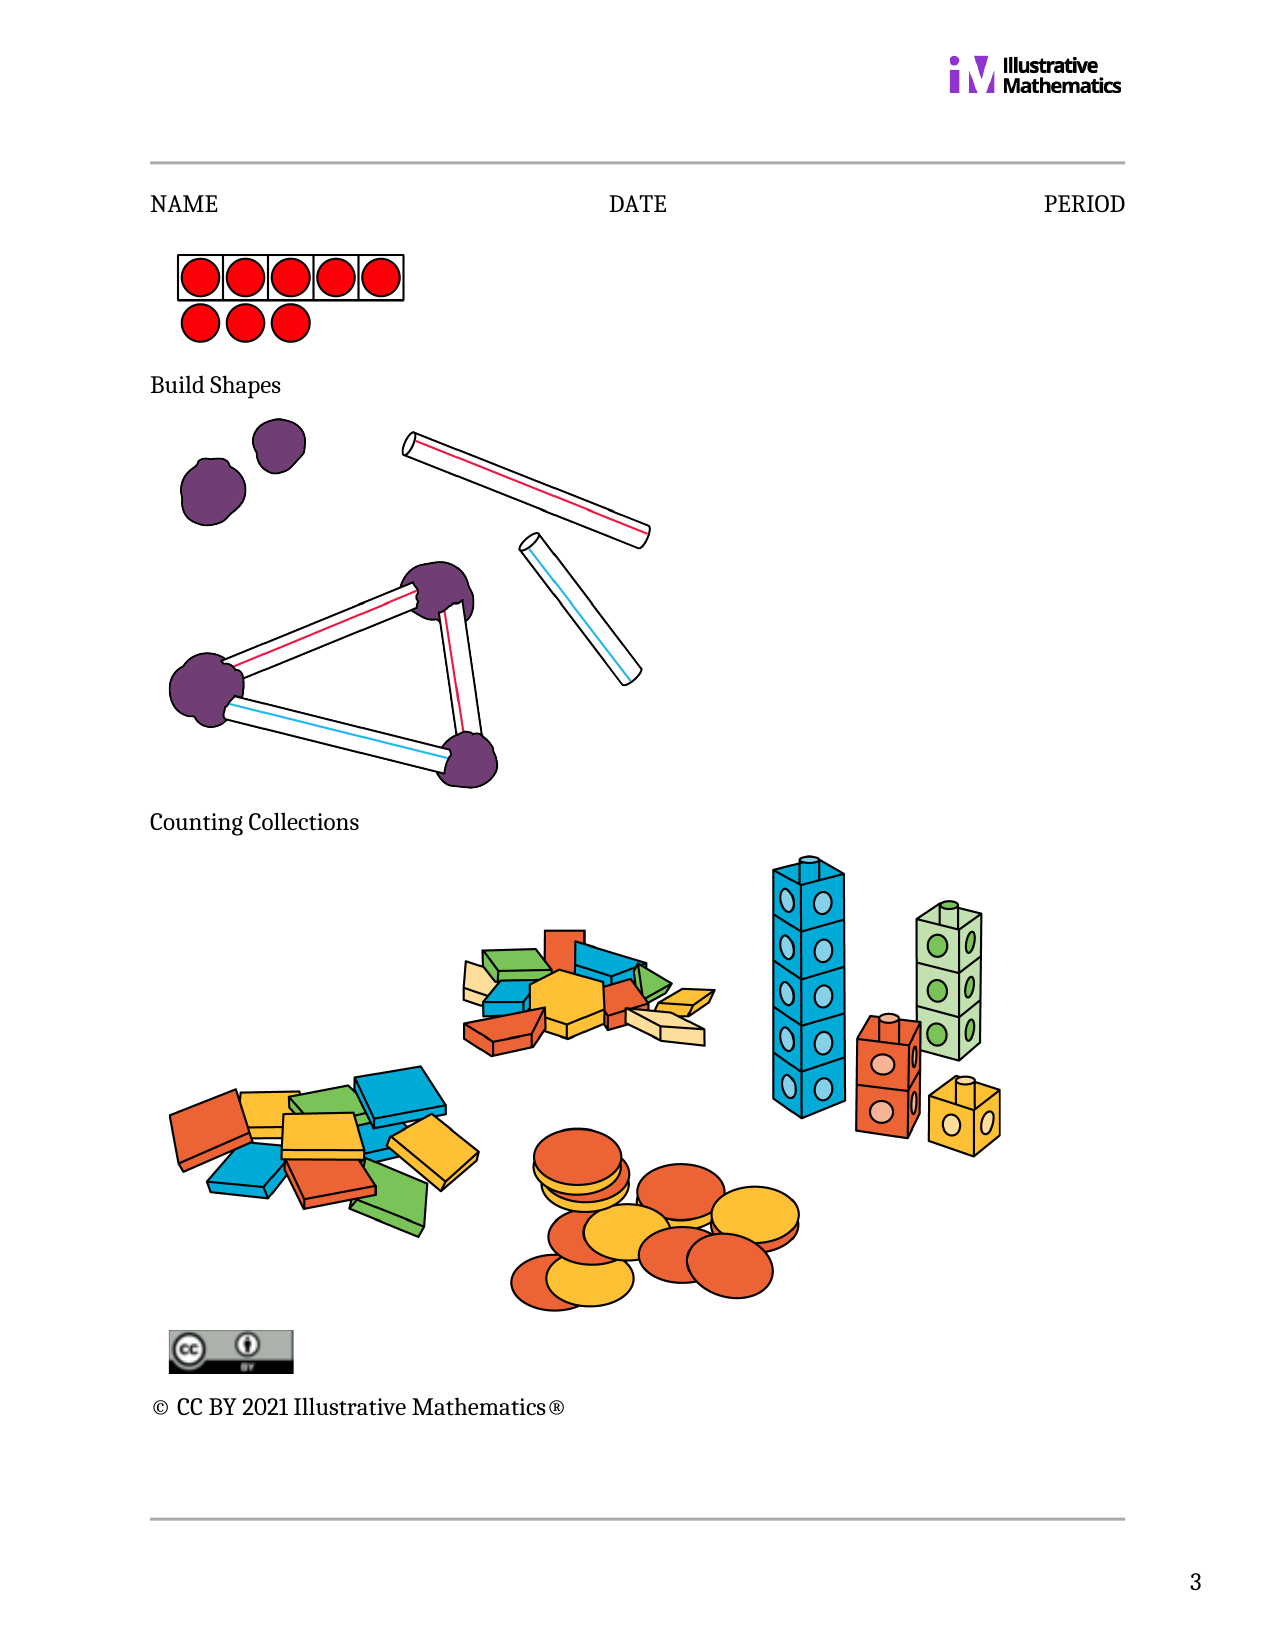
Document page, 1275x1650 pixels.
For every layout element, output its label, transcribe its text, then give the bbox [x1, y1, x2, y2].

picture [168, 418, 651, 789]
text Build Shapes [150, 371, 1125, 400]
text © CC BY 2021 Illustrative Mathematics® [150, 1392, 1125, 1421]
picture [168, 1330, 294, 1374]
text Counting Collections [150, 808, 1125, 836]
picture [949, 55, 1121, 93]
picture [168, 247, 413, 353]
picture [168, 855, 1001, 1312]
